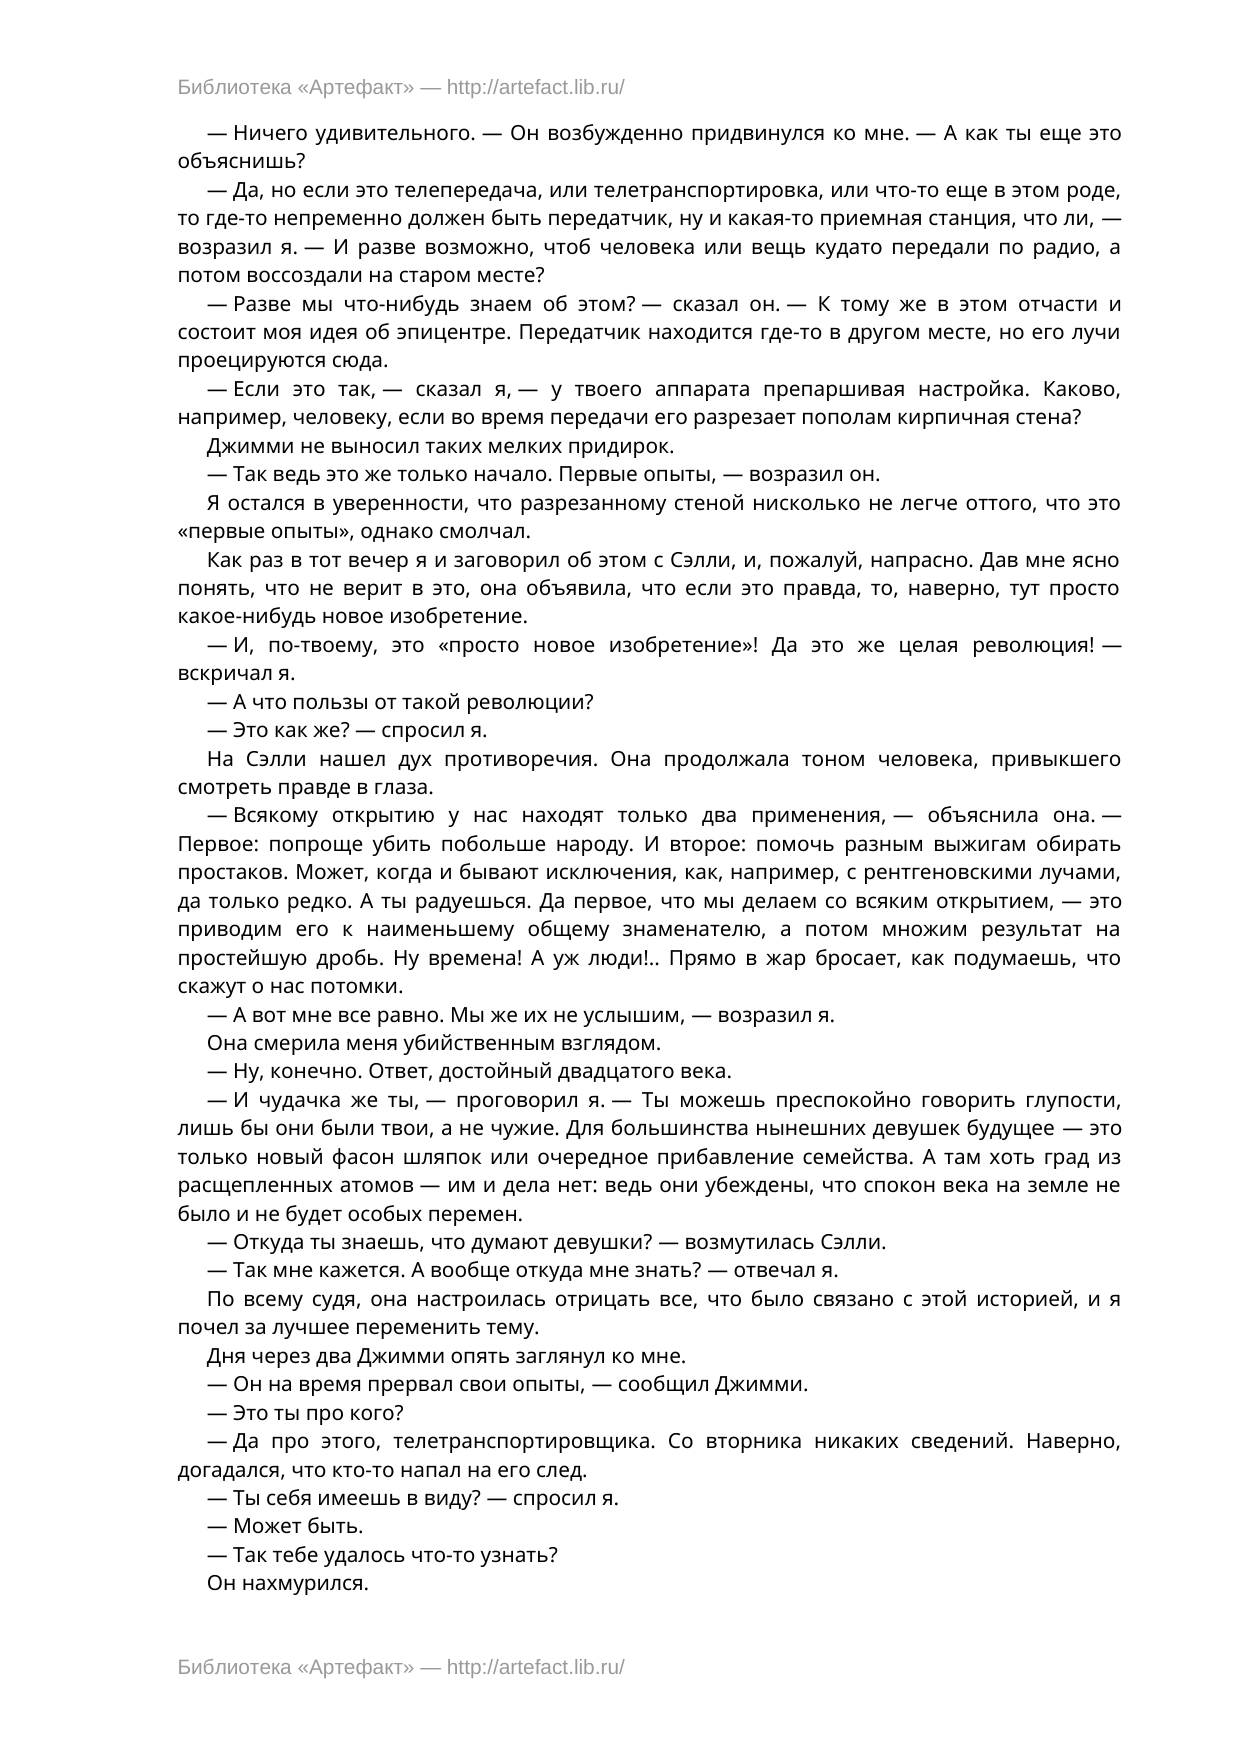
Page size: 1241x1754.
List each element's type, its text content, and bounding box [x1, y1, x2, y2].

text — Ты себя имеешь в виду? — спросил я. [177, 1483, 1122, 1512]
text — Откуда ты знаешь, что думают девушки? — возмутилась Сэлли. [177, 1227, 1122, 1256]
text — Это ты про кого? [177, 1398, 1122, 1426]
text — Так мне кажется. А вообще откуда мне знать? — отвечал я. [177, 1256, 1122, 1284]
text Дня через два Джимми опять заглянул ко мне. [177, 1341, 1122, 1369]
text — Так ведь это же только начало. Первые опыты, — возразил он. [177, 459, 1122, 488]
text — Да про этого, телетранспортировщика. Со вторника никаких сведений. Наверно, догадался, что кто-то напал на его след. [177, 1426, 1122, 1483]
text — И, по-твоему, это «просто новое изобретение»! Да это же целая революция! — вскричал я. [177, 630, 1122, 687]
text Она смерила меня убийственным взглядом. [177, 1028, 1122, 1057]
text — Может быть. [177, 1512, 1122, 1540]
text На Сэлли нашел дух противоречия. Она продолжала тоном человека, привыкшего смотреть правде в глаза. [177, 744, 1122, 801]
text — А вот мне все равно. Мы же их не услышим, — возразил я. [177, 1000, 1122, 1028]
text Джимми не выносил таких мелких придирок. [177, 431, 1122, 459]
text Я остался в уверенности, что разрезанному стеной нисколько не легче оттого, что это «первые опыты», однако смолчал. [177, 488, 1122, 545]
text По всему судя, она настроилась отрицать все, что было связано с этой историей, и я почел за лучшее переменить тему. [177, 1284, 1122, 1341]
text — Так тебе удалось что-то узнать? [177, 1540, 1122, 1568]
text Он нахмурился. [177, 1568, 1122, 1597]
text — И чудачка же ты, — проговорил я. — Ты можешь преспокойно говорить глупости, лишь бы они были твои, а не чужие. Для большинства нынешних девушек будущее — это только новый фасон шляпок или очередное прибавление семейства. А там хоть град из расщепленных атомов — им и дела нет: ведь они убеждены, что спокон века на земле не было и не будет особых перемен. [177, 1085, 1122, 1227]
text — Это как же? — спросил я. [177, 715, 1122, 744]
text — Да, но если это телепередача, или телетранспортировка, или что-то еще в этом роде, то где-то непременно должен быть передатчик, ну и какая-то приемная станция, что ли, — возразил я. — И разве возможно, чтоб человека или вещь кудато передали по радио, а потом воссоздали на старом месте? [177, 175, 1122, 289]
text — Ну, конечно. Ответ, достойный двадцатого века. [177, 1057, 1122, 1085]
text — А что пользы от такой революции? [177, 687, 1122, 715]
text — Всякому открытию у нас находят только два применения, — объяснила она. — Первое: попроще убить побольше народу. И второе: помочь разным выжигам обирать простаков. Может, когда и бывают исключения, как, например, с рентгеновскими лучами, да только редко. А ты радуешься. Да первое, что мы делаем со всяким открытием, — это приводим его к наименьшему общему знаменателю, а потом множим результат на простейшую дробь. Ну времена! А уж люди!.. Прямо в жар бросает, как подумаешь, что скажут о нас потомки. [177, 801, 1122, 1000]
text — Если это так, — сказал я, — у твоего аппарата препаршивая настройка. Каково, например, человеку, если во время передачи его разрезает пополам кирпичная стена? [177, 374, 1122, 431]
text — Он на время прервал свои опыты, — сообщил Джимми. [177, 1369, 1122, 1398]
text — Разве мы что-нибудь знаем об этом? — сказал он. — К тому же в этом отчасти и состоит моя идея об эпицентре. Передатчик находится где-то в другом месте, но его лучи проецируются сюда. [177, 289, 1122, 374]
text — Ничего удивительного. — Он возбужденно придвинулся ко мне. — А как ты еще это объяснишь? [177, 118, 1122, 175]
text Как раз в тот вечер я и заговорил об этом с Сэлли, и, пожалуй, напрасно. Дав мне ясно понять, что не верит в это, она объявила, что если это правда, то, наверно, тут просто какое-нибудь новое изобретение. [177, 545, 1122, 630]
